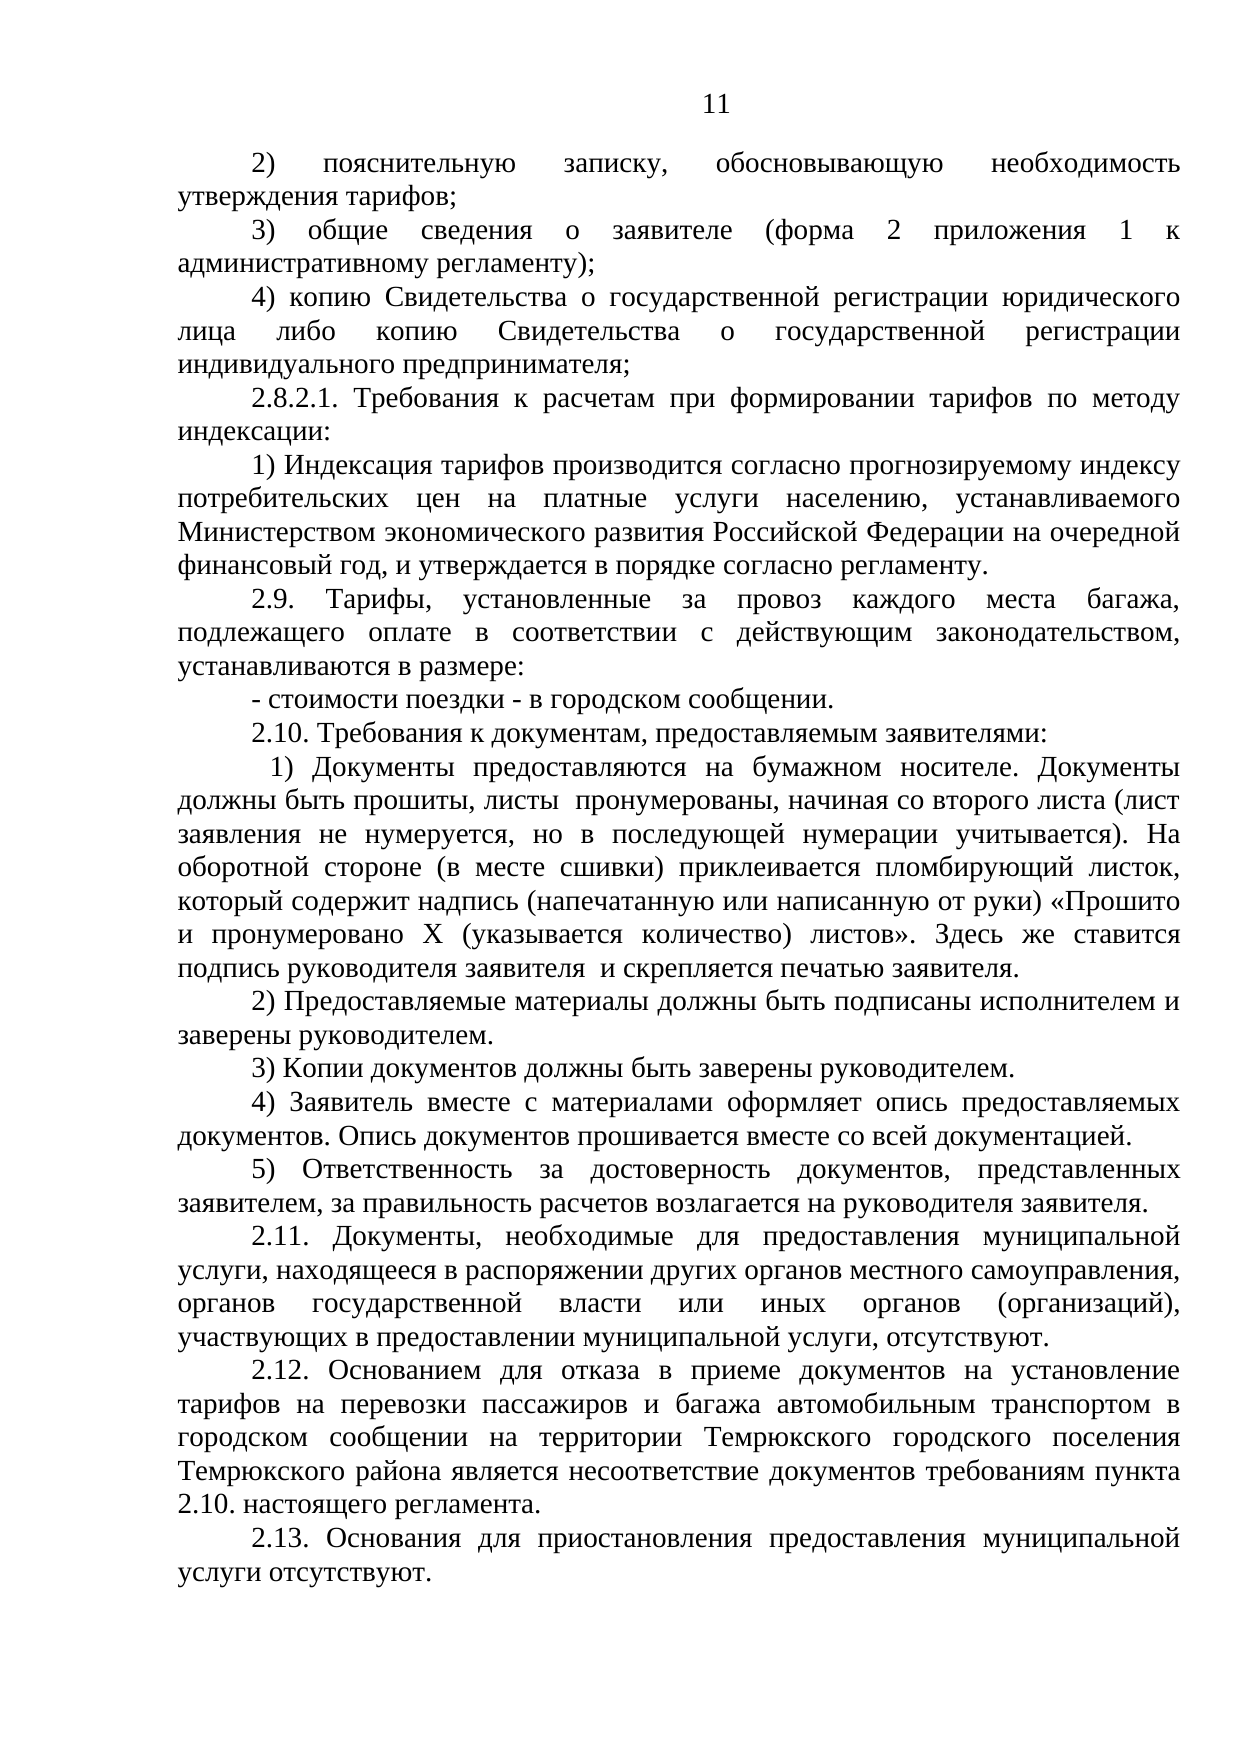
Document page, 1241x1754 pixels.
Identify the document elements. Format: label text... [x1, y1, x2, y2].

text 5) Ответственность за достоверность документов, представленных заявителем, за правильность расчетов возлагается на руководителя заявителя. [177, 1151, 1181, 1218]
text - стоимости поездки - в городском сообщении. [177, 682, 1181, 715]
text 2.13. Основания для приостановления предоставления муниципальной услуги отсутствуют. [177, 1520, 1181, 1587]
text 2.8.2.1. Требования к расчетам при формировании тарифов по методу индексации: [177, 380, 1181, 447]
text 3) Копии документов должны быть заверены руководителем. [177, 1051, 1181, 1084]
text 1) Индексация тарифов производится согласно прогнозируемому индексу потребительских цен на платные услуги населению, устанавливаемого Министерством экономического развития Российской Федерации на очередной финансовый год, и утверждается в порядке согласно регламенту. [177, 447, 1181, 581]
text 4) Заявитель вместе с материалами оформляет опись предоставляемых документов. Опись документов прошивается вместе со всей документацией. [177, 1084, 1181, 1151]
text 3) общие сведения о заявителе (форма 2 приложения 1 к административному регламенту); [177, 212, 1181, 279]
text 2.10. Требования к документам, предоставляемым заявителями: [177, 715, 1181, 749]
text 2.9. Тарифы, установленные за провоз каждого места багажа, подлежащего оплате в соответствии с действующим законодательством, устанавливаются в размере: [177, 581, 1181, 682]
text 2) Предоставляемые материалы должны быть подписаны исполнителем и заверены руководителем. [177, 983, 1181, 1051]
text 4) копию Свидетельства о государственной регистрации юридического лица либо копию Свидетельства о государственной регистрации индивидуального предпринимателя; [177, 279, 1181, 380]
text 2) пояснительную записку, обосновывающую необходимость утверждения тарифов; [177, 145, 1181, 212]
text 2.12. Основанием для отказа в приеме документов на установление тарифов на перевозки пассажиров и багажа автомобильным транспортом в городском сообщении на территории Темрюкского городского поселения Темрюкского района является несоответствие документов требованиям пункта 2.10. настоящего регламента. [177, 1352, 1181, 1520]
text 2.11. Документы, необходимые для предоставления муниципальной услуги, находящееся в распоряжении других органов местного самоуправления, органов государственной власти или иных органов (организаций), участвующих в предоставлении муниципальной услуги, отсутствуют. [177, 1218, 1181, 1352]
text 1) Документы предоставляются на бумажном носителе. Документы должны быть прошиты, листы пронумерованы, начиная со второго листа (лист заявления не нумеруется, но в последующей нумерации учитывается). На оборотной стороне (в месте сшивки) приклеивается пломбирующий листок, который содержит надпись (напечатанную или написанную от руки) «Прошито и пронумеровано Х (указывается количество) листов». Здесь же ставится подпись руководителя заявителя и скрепляется печатью заявителя. [177, 749, 1181, 983]
